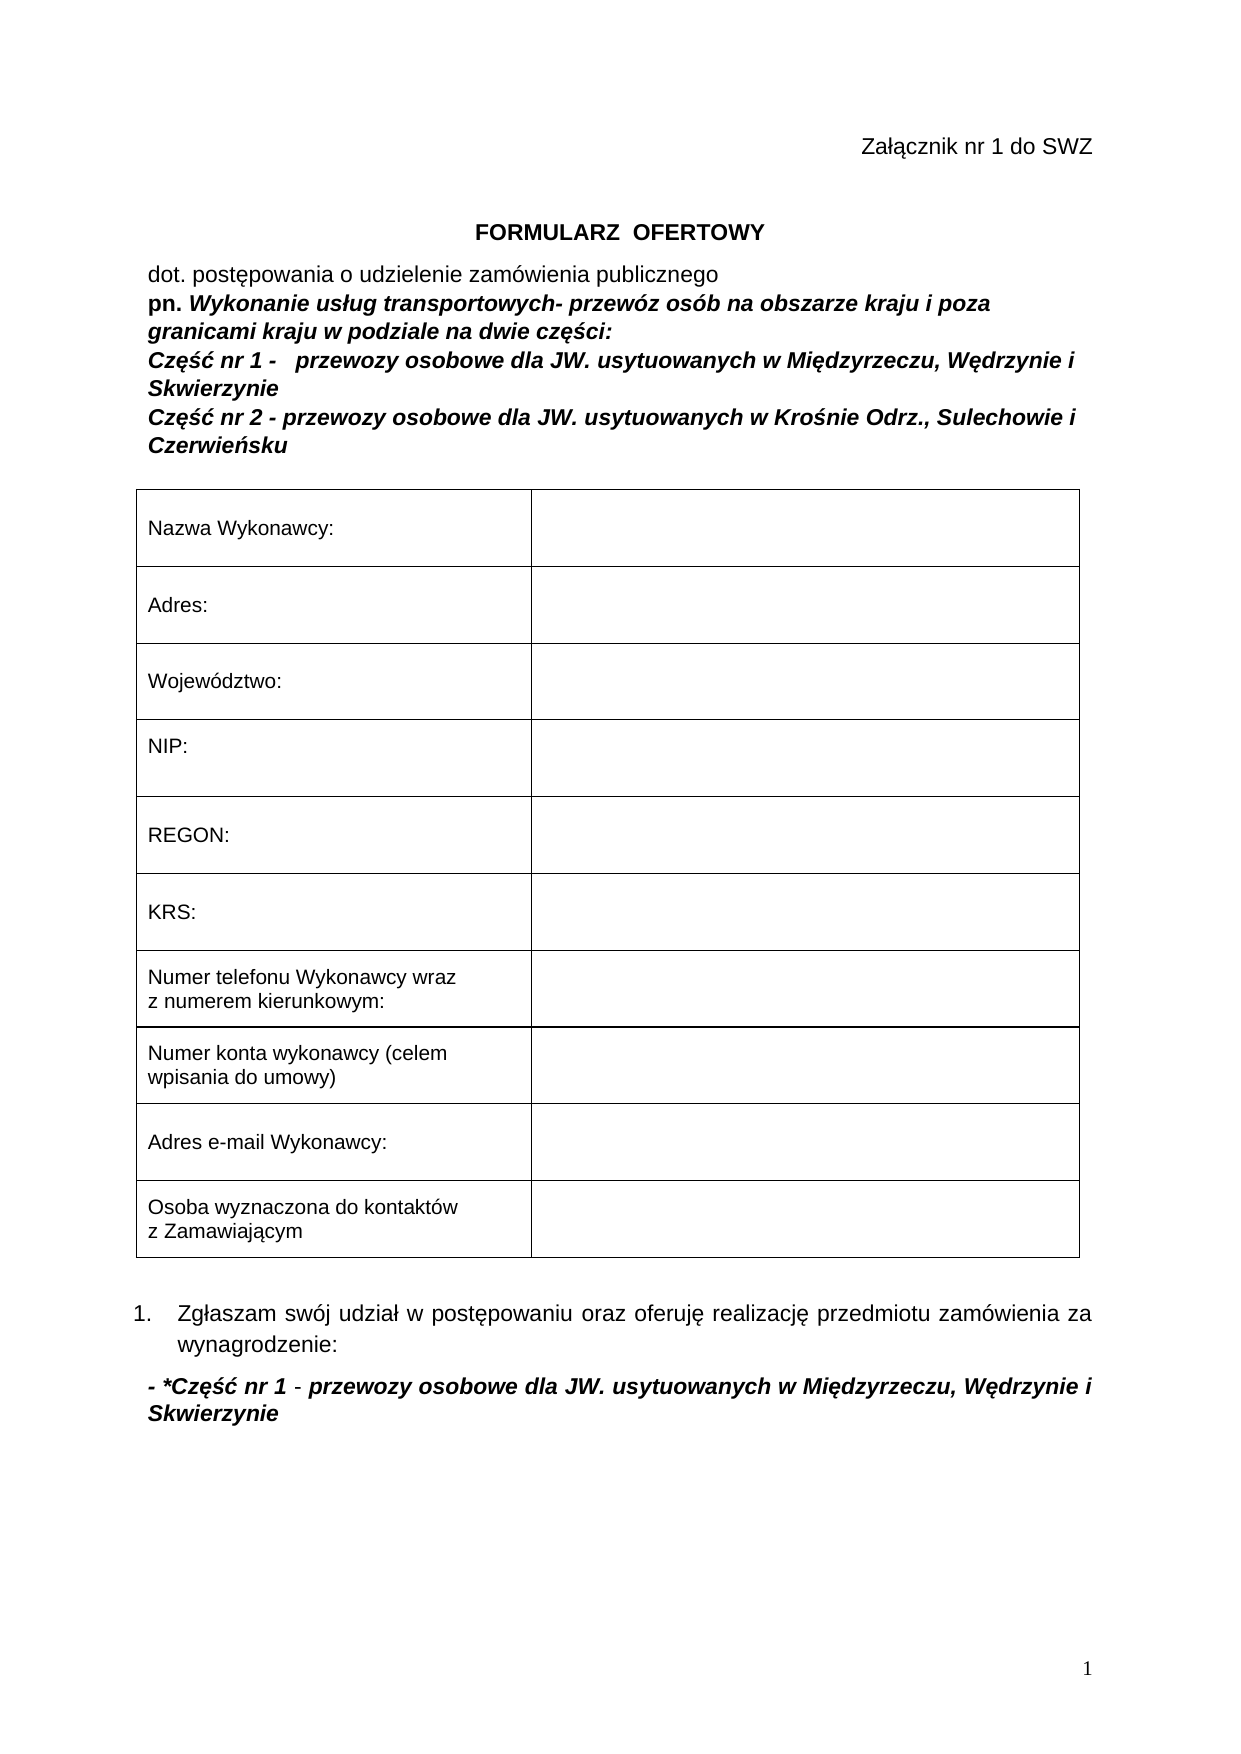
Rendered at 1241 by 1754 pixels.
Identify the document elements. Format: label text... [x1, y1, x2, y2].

table_cell Województwo: [137, 644, 531, 719]
table_cell Numer telefonu Wykonawcy wraz z numerem kierunkowym: [137, 951, 531, 1026]
table_header [532, 490, 1079, 566]
text Część nr 2 - przewozy osobowe dla JW. usytuowanych w Krośnie Odrz., Sulechowie i Czerwieńsku [148, 404, 1092, 458]
table_cell Adres e-mail Wykonawcy: [137, 1104, 531, 1180]
table_cell Osoba wyznaczona do kontaktów z Zamawiającym [137, 1181, 531, 1257]
text - *Część nr 1 - przewozy osobowe dla JW. usytuowanych w Międzyrzeczu, Wędrzynie i Skwierzynie [148, 1373, 1092, 1426]
table_cell Adres: [137, 567, 531, 642]
text dot. postępowania o udzielenie zamówienia publicznego pn. Wykonanie usług transportowych- przewóz osób na obszarze kraju i poza granicami kraju w podziale na dwie części: [148, 261, 1092, 345]
text Załącznik nr 1 do SWZ [148, 133, 1093, 160]
table_header Nazwa Wykonawcy: [137, 490, 531, 566]
list Zgłaszam swój udział w postępowaniu oraz oferuję realizację przedmiotu zamówienia za wynagrodzenie: [133, 1300, 1092, 1357]
table_cell [532, 1104, 1079, 1180]
table_cell KRS: [137, 874, 531, 949]
table_cell [532, 567, 1079, 642]
table_cell [532, 797, 1079, 873]
table_cell [532, 720, 1079, 796]
table_cell [532, 644, 1079, 719]
table_cell [532, 874, 1079, 949]
table_cell [532, 951, 1079, 1026]
table_cell Numer konta wykonawcy (celem wpisania do umowy) [137, 1028, 531, 1103]
table_cell NIP: [137, 720, 531, 796]
table_cell REGON: [137, 797, 531, 873]
table_cell [532, 1028, 1079, 1103]
text Część nr 1 - przewozy osobowe dla JW. usytuowanych w Międzyrzeczu, Wędrzynie i Skwierzynie [148, 347, 1092, 402]
table_cell [532, 1181, 1079, 1257]
text FORMULARZ OFERTOWY [148, 219, 1092, 245]
